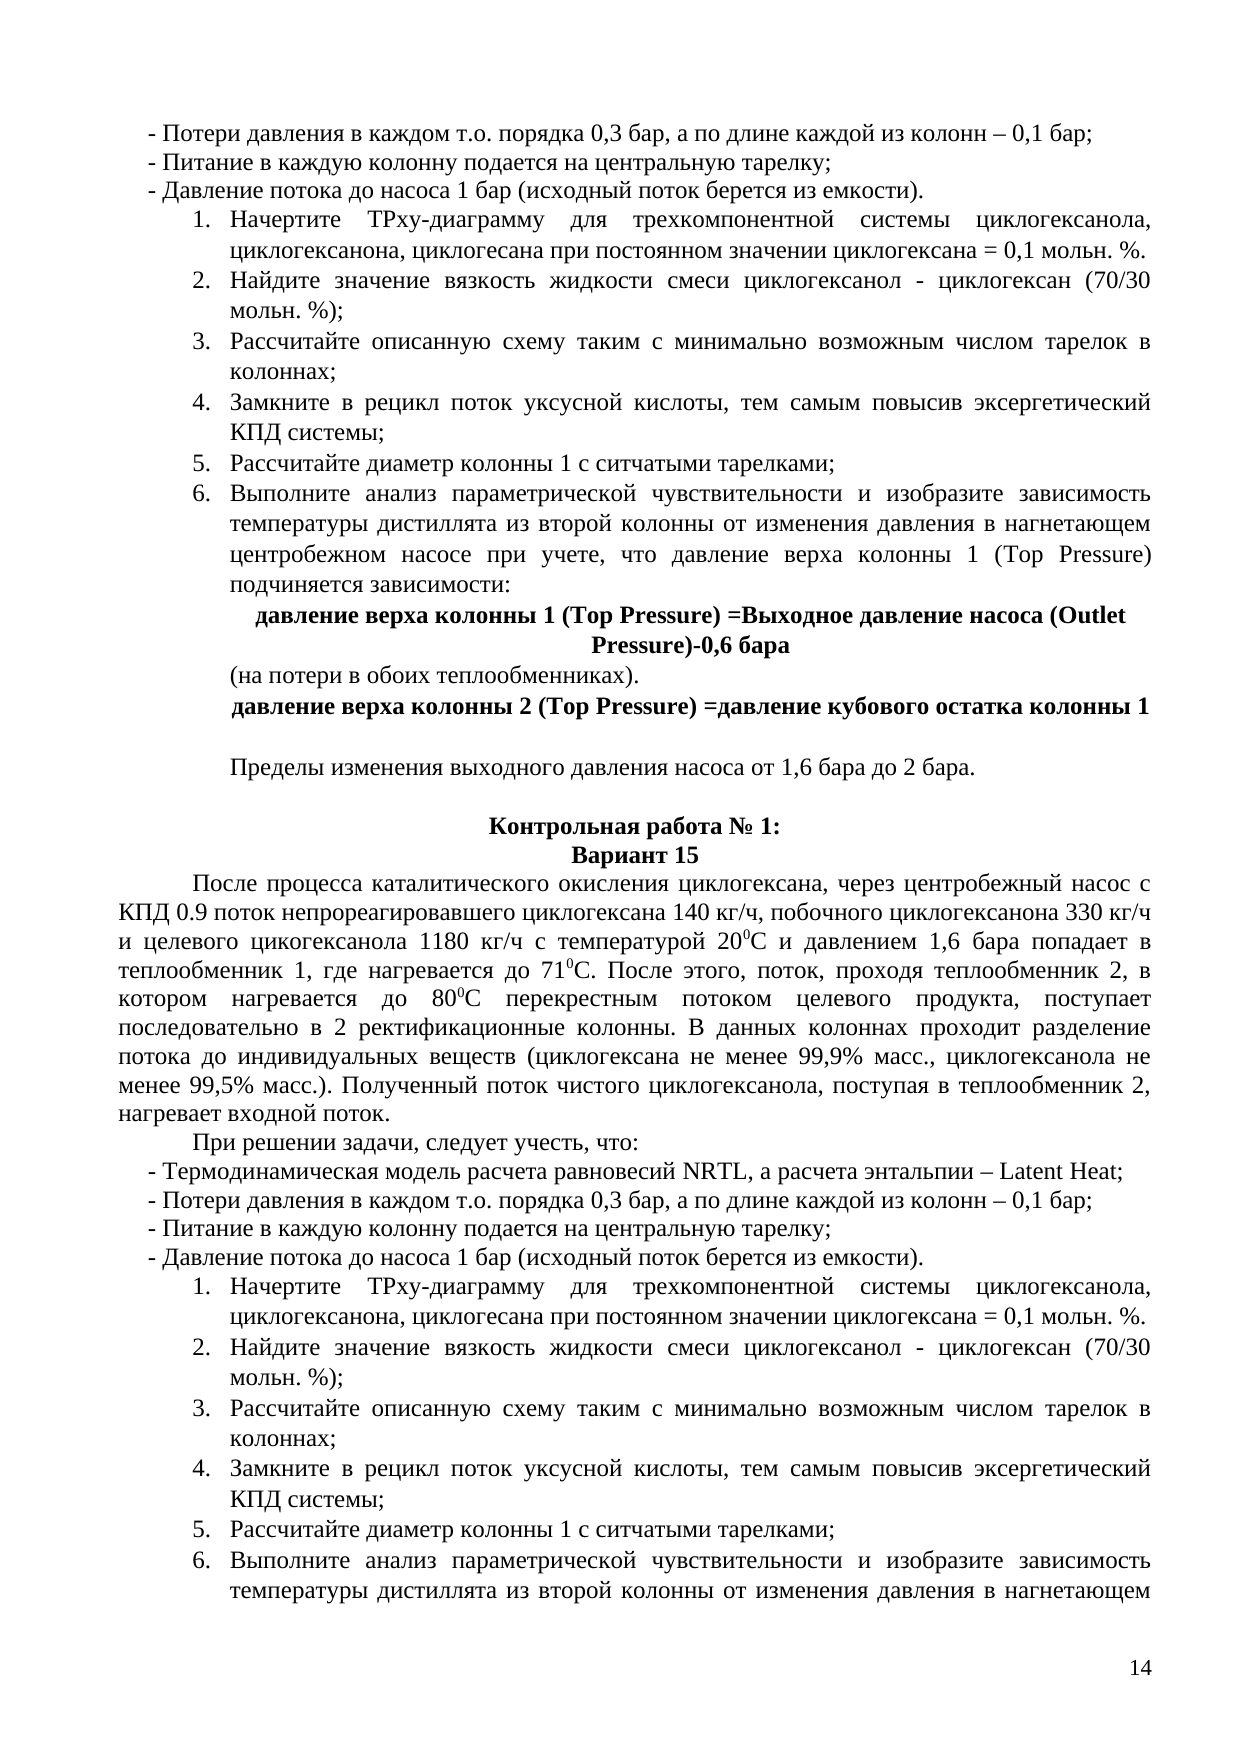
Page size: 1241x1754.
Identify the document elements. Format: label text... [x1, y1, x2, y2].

text (на потери в обоих теплообменниках). [229, 661, 1152, 689]
list Найдите значение вязкость жидкости смеси циклогексанол - циклогексан (70/30 мольн. %); [192, 265, 1152, 324]
text - Питание в каждую колонну подается на центральную тарелку; [118, 147, 1152, 176]
list Рассчитайте описанную схему таким с минимально возможным числом тарелок в колоннах; [192, 326, 1152, 385]
text При решении задачи, следует учесть, что: [118, 1127, 1152, 1156]
text - Давление потока до насоса 1 бар (исходный поток берется из емкости). [118, 176, 1152, 204]
text давление верха колонны 2 (Top Pressure) =давление кубового остатка колонны 1 [229, 691, 1152, 720]
text - Питание в каждую колонну подается на центральную тарелку; [118, 1213, 1152, 1242]
list Рассчитайте диаметр колонны 1 с ситчатыми тарелками; [192, 448, 1152, 476]
text Вариант 15 [118, 840, 1152, 868]
list Начертите TPxy-диаграмму для трехкомпонентной системы циклогексанола, циклогексанона, циклогесана при постоянном значении циклогексана = 0,1 мольн. %. [192, 204, 1152, 263]
text - Термодинамическая модель расчета равновесий NRTL, а расчета энтальпии – Latent Heat; [118, 1156, 1152, 1185]
text После процесса каталитического окисления циклогексана, через центробежный насос с КПД 0.9 поток непрореагировавшего циклогексана 140 кг/ч, побочного циклогексанона 330 кг/ч и целевого цикогексанола 1180 кг/ч с температурой 200С и давлением 1,6 бара попадает в теплообменник 1, где нагревается до 710С. После этого, поток, проходя теплообменник 2, в котором нагревается до 800С перекрестным потоком целевого продукта, поступает последовательно в 2 ректификационные колонны. В данных колоннах проходит разделение потока до индивидуальных веществ (циклогексана не менее 99,9% масс., циклогексанола не менее 99,5% масс.). Полученный поток чистого циклогексанола, поступая в теплообменник 2, нагревает входной поток. [118, 868, 1152, 1127]
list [192, 1545, 1152, 1604]
text - Потери давления в каждом т.о. порядка 0,3 бар, а по длине каждой из колонн – 0,1 бар; [118, 118, 1152, 147]
text - Потери давления в каждом т.о. порядка 0,3 бар, а по длине каждой из колонн – 0,1 бар; [118, 1185, 1152, 1213]
text Контрольная работа № 1: [118, 811, 1152, 840]
list Начертите TPxy-диаграмму для трехкомпонентной системы циклогексанола, циклогексанона, циклогесана при постоянном значении циклогексана = 0,1 мольн. %. [192, 1271, 1152, 1330]
list Замкните в рецикл поток уксусной кислоты, тем самым повысив эксергетический КПД системы; [192, 387, 1152, 446]
text - Давление потока до насоса 1 бар (исходный поток берется из емкости). [118, 1242, 1152, 1271]
text Пределы изменения выходного давления насоса от 1,6 бара до 2 бара. [229, 752, 1152, 781]
list Рассчитайте диаметр колонны 1 с ситчатыми тарелками; [192, 1514, 1152, 1543]
list Замкните в рецикл поток уксусной кислоты, тем самым повысив эксергетический КПД системы; [192, 1453, 1152, 1513]
text давление верха колонны 1 (Top Pressure) =Выходное давление насоса (Outlet Pressure)-0,6 бара [229, 600, 1152, 659]
list Найдите значение вязкость жидкости смеси циклогексанол - циклогексан (70/30 мольн. %); [192, 1332, 1152, 1391]
list Рассчитайте описанную схему таким с минимально возможным числом тарелок в колоннах; [192, 1393, 1152, 1452]
